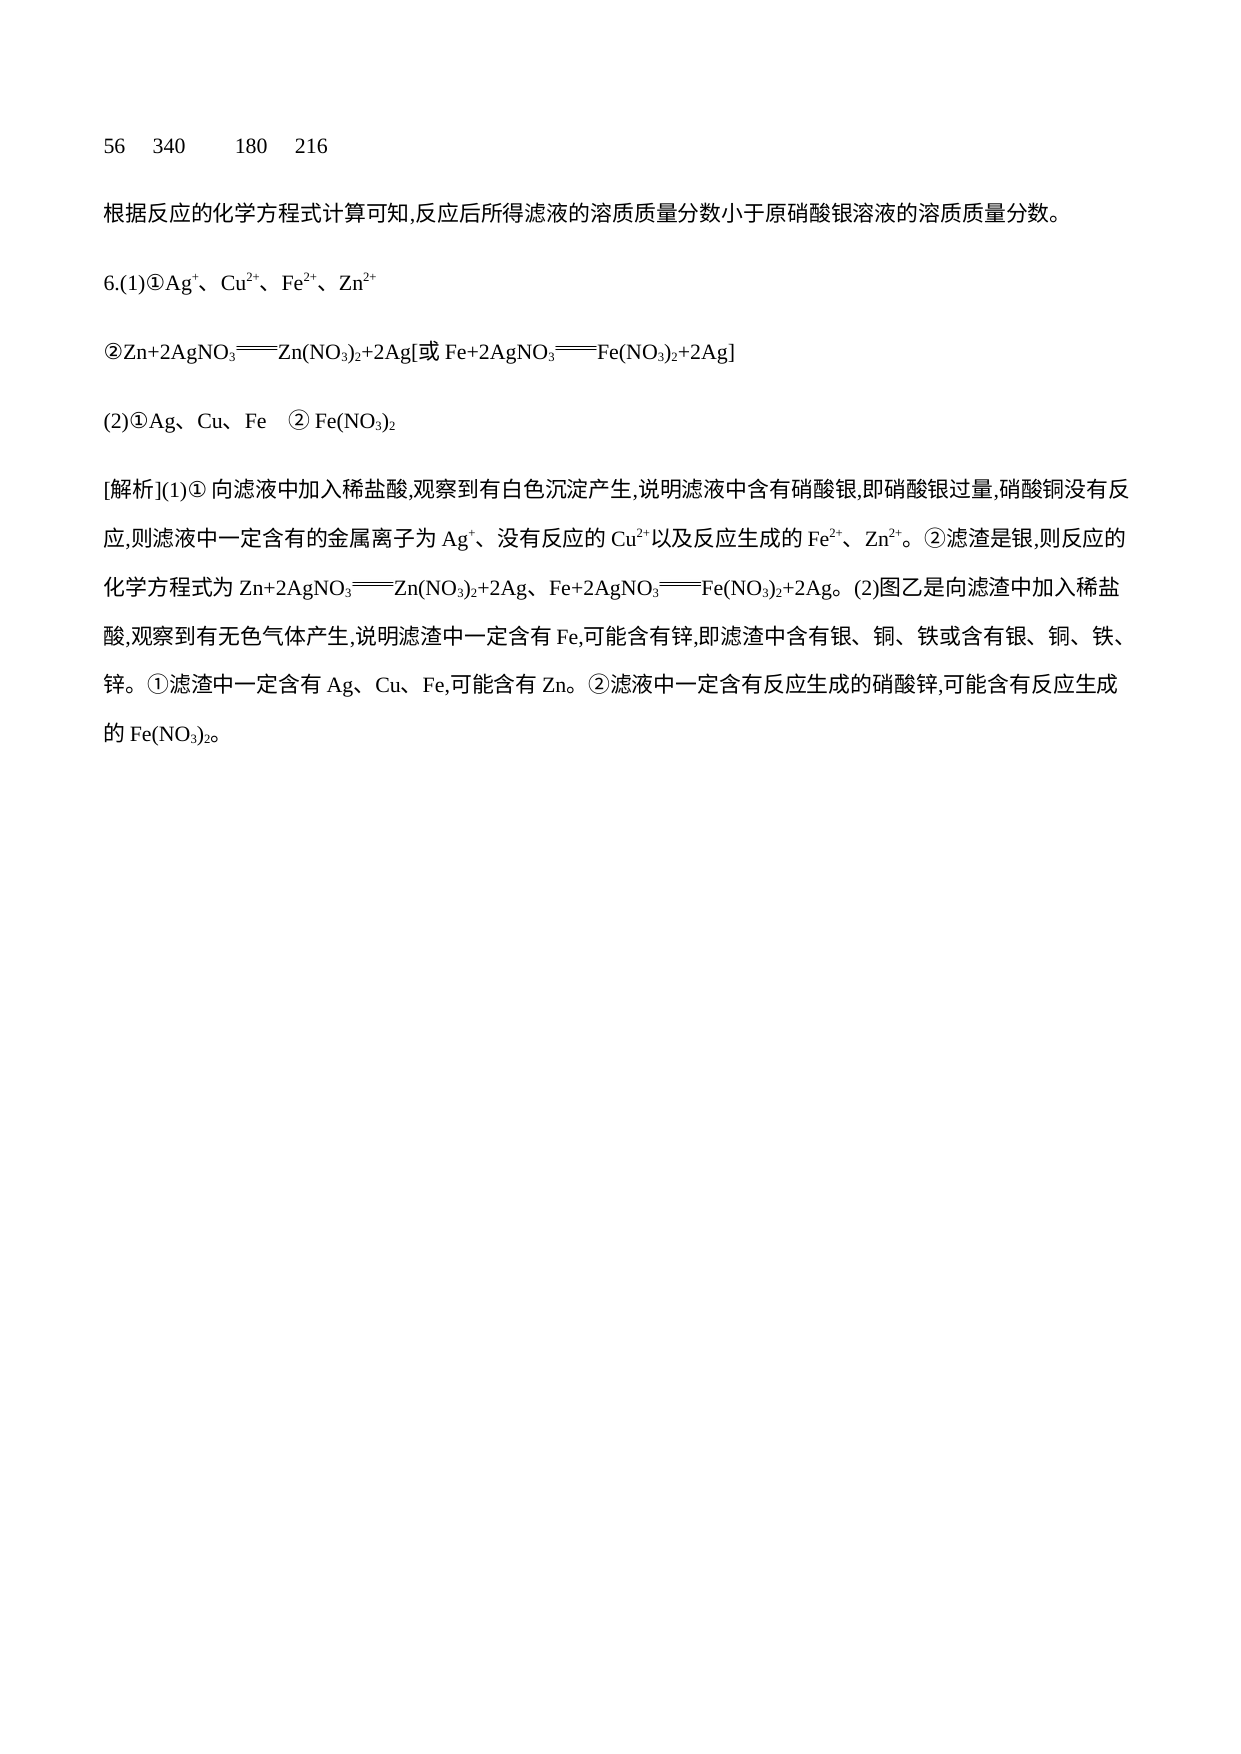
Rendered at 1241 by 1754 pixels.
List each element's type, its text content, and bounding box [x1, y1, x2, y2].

text 根据反应的化学方程式计算可知,反应后所得滤液的溶质质量分数小于原硝酸银溶液的溶质质量分数。 [103, 195, 1137, 228]
picture [351, 571, 394, 596]
text 6.(1)①Ag+、Cu2+、Fe2+、Zn2+ [103, 264, 1137, 297]
picture [554, 335, 597, 360]
text ②Zn+2AgNO3Zn(NO3)2+2Ag[或Fe+2AgNO3Fe(NO3)2+2Ag] [103, 334, 1137, 366]
picture [658, 571, 702, 596]
text 56 340 180 216 [103, 129, 1137, 162]
text (2)①Ag、Cu、Fe ②Fe(NO3)2 [103, 403, 1137, 435]
picture [235, 335, 278, 360]
text [解析](1)①向滤液中加入稀盐酸,观察到有白色沉淀产生,说明滤液中含有硝酸银,即硝酸银过量,硝酸铜没有反应,则滤液中一定含有的金属离子为Ag+、没有反应的Cu2+以及反应生成的Fe2+、Zn2+。②滤渣是银,则反应的化学方程式为Zn+2AgNO3Zn(NO3)2+2Ag、Fe+2AgNO3Fe(NO3)2+2Ag。(2)图乙是向滤渣中加入稀盐酸,观察到有无色气体产生,说明滤渣中一定含有Fe,可能含有锌,即滤渣中含有银、铜、铁或含有银、铜、铁、锌。①滤渣中一定含有Ag、Cu、Fe,可能含有Zn。②滤液中一定含有反应生成的硝酸锌,可能含有反应生成的Fe(NO3)2。 [103, 472, 1137, 748]
